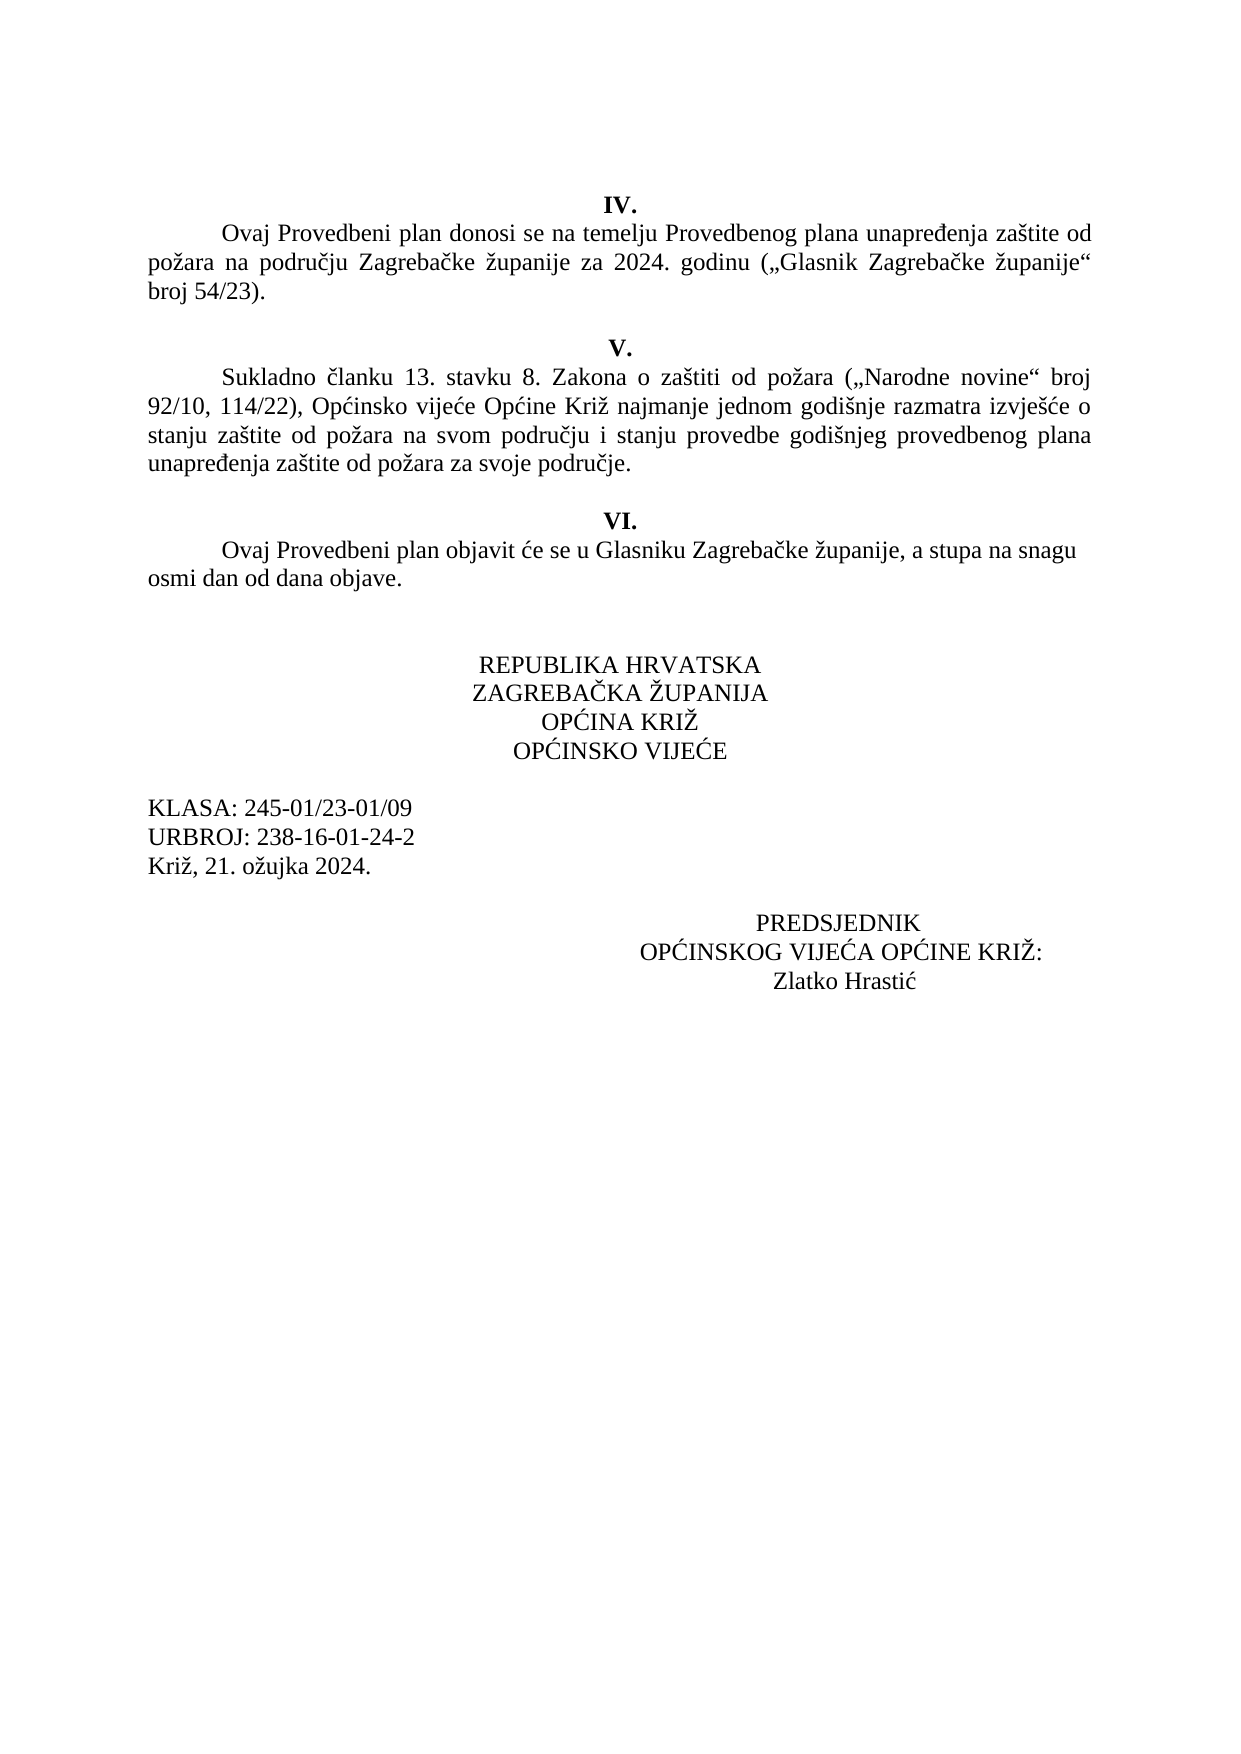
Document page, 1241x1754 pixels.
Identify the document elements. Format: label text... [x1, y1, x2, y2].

text Križ, 21. ožujka 2024. [148, 851, 1092, 880]
text Ovaj Provedbeni plan objavit će se u Glasniku Zagrebačke županije, a stupa na snagu osmi dan od dana objave. [148, 535, 1092, 592]
text REPUBLIKA HRVATSKA [148, 650, 1092, 678]
text URBROJ: 238-16-01-24-2 [148, 822, 1092, 851]
text V. [148, 333, 1092, 362]
text Zlatko Hrastić [148, 966, 1092, 995]
text PREDSJEDNIK OPĆINSKOG VIJEĆA OPĆINE KRIŽ: [590, 908, 1092, 966]
text Sukladno članku 13. stavku 8. Zakona o zaštiti od požara („Narodne novine“ broj 92/10, 114/22), Općinsko vijeće Općine Križ najmanje jednom godišnje razmatra izvješće o stanju zaštite od požara na svom području i stanju provedbe godišnjeg provedbenog plana unapređenja zaštite od požara za svoje područje. [148, 362, 1092, 477]
text KLASA: 245-01/23-01/09 [148, 793, 1092, 822]
text OPĆINA KRIŽ [148, 707, 1092, 736]
text IV. [148, 190, 1092, 218]
text ZAGREBAČKA ŽUPANIJA [148, 678, 1092, 707]
text OPĆINSKO VIJEĆE [148, 736, 1092, 765]
text Ovaj Provedbeni plan donosi se na temelju Provedbenog plana unapređenja zaštite od požara na području Zagrebačke županije za 2024. godinu („Glasnik Zagrebačke županije“ broj 54/23). [148, 218, 1092, 305]
text VI. [148, 506, 1092, 535]
